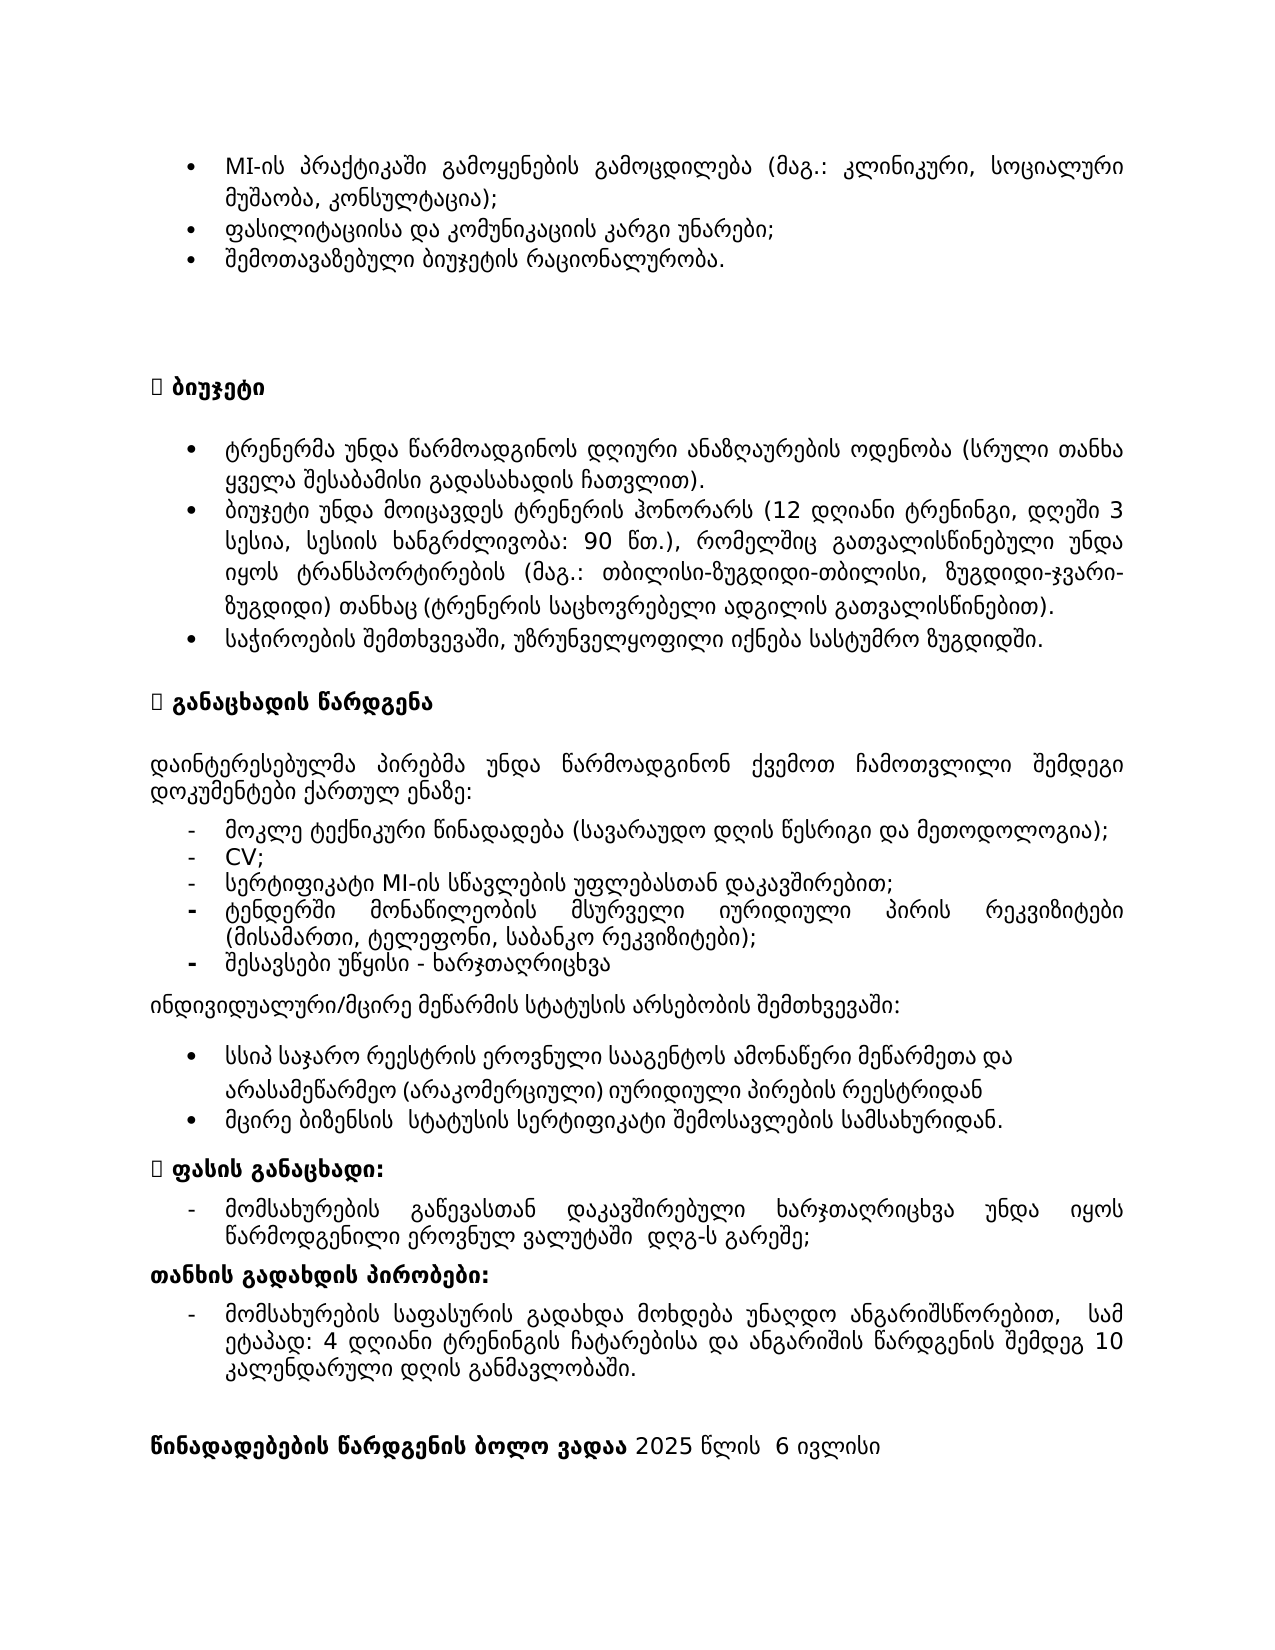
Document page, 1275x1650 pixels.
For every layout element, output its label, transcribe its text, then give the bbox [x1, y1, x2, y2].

list მომსახურების საფასურის გადახდა მოხდება უნაღდო ანგარიშსწორებით, სამ ეტაპად: 4 დღიანი ტრენინგის ჩატარებისა და ანგარიშის წარდგენის შემდეგ 10 კალენდარული დღის განმავლობაში. [187, 1302, 1125, 1382]
text 📌 ბიუჯეტი [150, 371, 1125, 403]
list მცირე ბიზენსის სტატუსის სერტიფიკატი შემოსავლების სამსახურიდან. [187, 1107, 1125, 1134]
list შემოთავაზებული ბიუჯეტის რაციონალურობა. [187, 246, 1125, 273]
list MI-ის პრაქტიკაში გამოყენების გამოცდილება (მაგ.: კლინიკური, სოციალური მუშაობა, კონსულტაცია); [187, 150, 1125, 212]
text თანხის გადახდის პირობები: [150, 1262, 1125, 1289]
list შესავსები უწყისი - ხარჯთაღრიცხვა [187, 950, 1125, 977]
list ფასილიტაციისა და კომუნიკაციის კარგი უნარები; [187, 216, 1125, 242]
text 📌 განაცხადის წარდგენა [150, 686, 1125, 717]
text ინდივიდუალური/მცირე მეწარმის სტატუსის არსებობის შემთხვევაში: [150, 989, 1125, 1021]
list მოკლე ტექნიკური წინადადება (სავარაუდო დღის წესრიგი და მეთოდოლოგია); [187, 817, 1125, 844]
list სერტიფიკატი MI-ის სწავლების უფლებასთან დაკავშირებით; [187, 870, 1125, 897]
text წინადადებების წარდგენის ბოლო ვადაა 2025 წლის 6 ივლისი [150, 1433, 1125, 1460]
list CV; [187, 844, 1125, 870]
text 📌 ფასის განაცხადი: [150, 1153, 1125, 1184]
text დაინტერესებულმა პირებმა უნდა წარმოადგინონ ქვემოთ ჩამოთვლილი შემდეგი დოკუმენტები ქართულ ენაზე: [150, 751, 1125, 804]
list ბიუჯეტი უნდა მოიცავდეს ტრენერის ჰონორარს (12 დღიანი ტრენინგი, დღეში 3 სესია, სესიის ხანგრძლივობა: 90 წთ.), რომელშიც გათვალისწინებული უნდა იყოს ტრანსპორტირების (მაგ.: თბილისი-ზუგდიდი-თბილისი, ზუგდიდი-ჯვარი-ზუგდიდი) თანხაც (ტრენერის საცხოვრებელი ადგილის გათვალისწინებით). [187, 498, 1125, 622]
list ტრენერმა უნდა წარმოადგინოს დღიური ანაზღაურების ოდენობა (სრული თანხა ყველა შესაბამისი გადასახადის ჩათვლით). [187, 436, 1125, 494]
list საჭიროების შემთხვევაში, უზრუნველყოფილი იქნება სასტუმრო ზუგდიდში. [187, 626, 1125, 653]
list მომსახურების გაწევასთან დაკავშირებული ხარჯთაღრიცხვა უნდა იყოს წარმოდგენილი ეროვნულ ვალუტაში დღგ-ს გარეშე; [187, 1197, 1125, 1250]
list სსიპ საჯარო რეესტრის ეროვნული სააგენტოს ამონაწერი მეწარმეთა და არასამეწარმეო (არაკომერციული) იურიდიული პირების რეესტრიდან [187, 1040, 1125, 1105]
list ტენდერში მონაწილეობის მსურველი იურიდიული პირის რეკვიზიტები (მისამართი, ტელეფონი, საბანკო რეკვიზიტები); [187, 897, 1125, 950]
